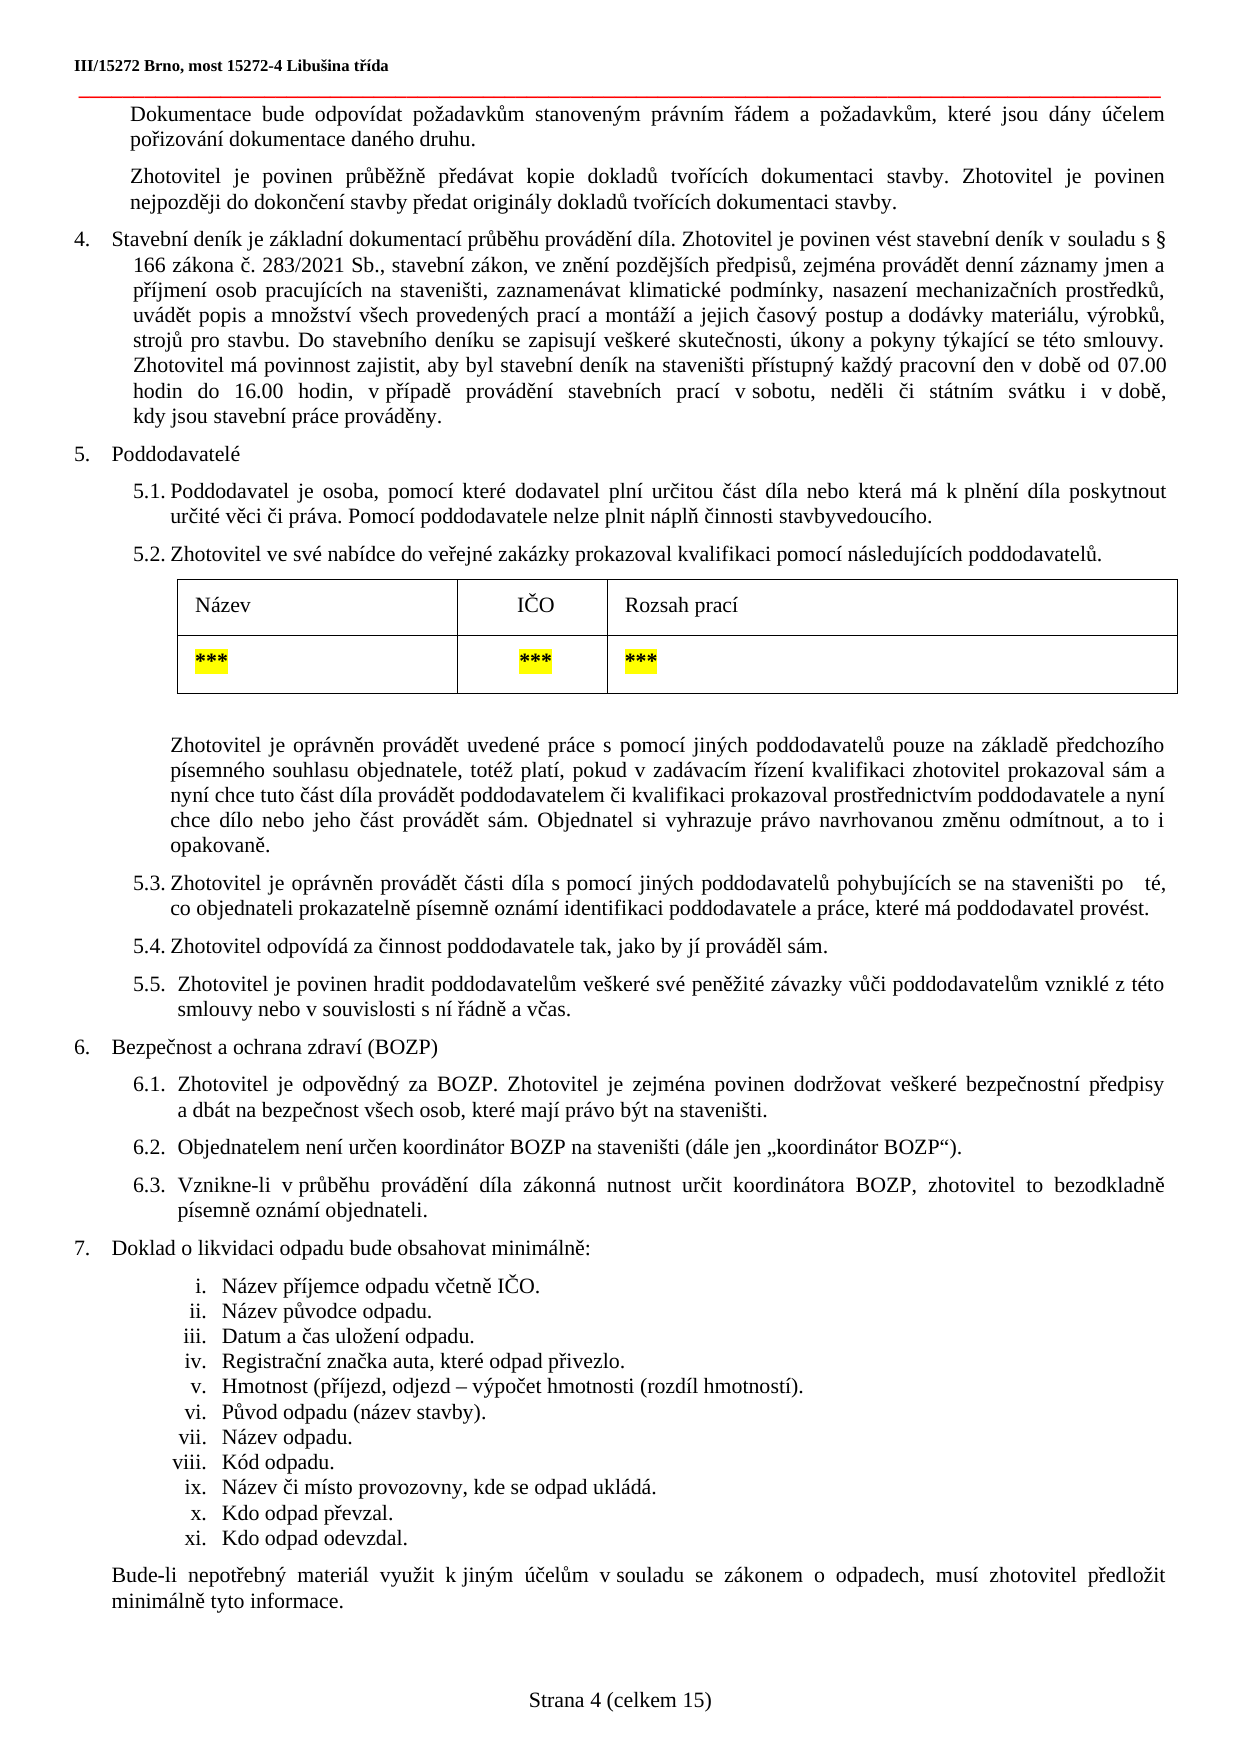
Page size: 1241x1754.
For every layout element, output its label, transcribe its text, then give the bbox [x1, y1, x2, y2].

list Název příjemce odpadu včetně IČO. [207, 1273, 1166, 1298]
list Zhotovitel je oprávněn provádět části díla s pomocí jiných poddodavatelů pohybujících se na staveništi po té, co objednateli prokazatelně písemně oznámí identifikaci poddodavatele a práce, které má poddodavatel provést. [133, 870, 1166, 921]
list Kód odpadu. [207, 1449, 1166, 1474]
table_cell *** [458, 636, 607, 693]
list Zhotovitel je povinen hradit poddodavatelům veškeré své peněžité závazky vůči poddodavatelům vzniklé z této smlouvy nebo v souvislosti s ní řádně a včas. [133, 971, 1166, 1021]
list Zhotovitel je odpovědný za BOZP. Zhotovitel je zejména povinen dodržovat veškeré bezpečnostní předpisy a dbát na bezpečnost všech osob, které mají právo být na staveništi. [133, 1071, 1166, 1122]
list Zhotovitel ve své nabídce do veřejné zakázky prokazoval kvalifikaci pomocí následujících poddodavatelů. [133, 541, 1166, 566]
text Zhotovitel je povinen průběžně předávat kopie dokladů tvořících dokumentaci stavby. Zhotovitel je povinen nejpozději do dokončení stavby předat originály dokladů tvořících dokumentaci stavby. [130, 163, 1166, 214]
list Bezpečnost a ochrana zdraví (BOZP) [74, 1034, 1166, 1059]
list Zhotovitel je oprávněn provádět uvedené práce s pomocí jiných poddodavatelů pouze na základě předchozího písemného souhlasu objednatele, totéž platí, pokud v zadávacím řízení kvalifikaci zhotovitel prokazoval sám a nyní chce tuto část díla provádět poddodavatelem či kvalifikaci prokazoval prostřednictvím poddodavatele a nyní chce dílo nebo jeho část provádět sám. Objednatel si vyhrazuje právo navrhovanou změnu odmítnout, a to i opakovaně. [170, 732, 1166, 858]
table_header Název [178, 580, 457, 635]
list Hmotnost (příjezd, odjezd – výpočet hmotnosti (rozdíl hmotností). [207, 1373, 1166, 1399]
text Bude-li nepotřebný materiál využit k jiným účelům v souladu se zákonem o odpadech, musí zhotovitel předložit minimálně tyto informace. [111, 1562, 1166, 1613]
list Kdo odpad odevzdal. [207, 1525, 1166, 1550]
list Kdo odpad převzal. [207, 1499, 1166, 1525]
list Název původce odpadu. [207, 1298, 1166, 1323]
list Vznikne-li v průběhu provádění díla zákonná nutnost určit koordinátora BOZP, zhotovitel to bezodkladně písemně oznámí objednateli. [133, 1172, 1166, 1222]
list Zhotovitel odpovídá za činnost poddodavatele tak, jako by jí prováděl sám. [133, 933, 1166, 958]
list Stavební deník je základní dokumentací průběhu provádění díla. Zhotovitel je povinen vést stavební deník v souladu s § 166 zákona č. 283/2021 Sb., stavební zákon, ve znění pozdějších předpisů, zejména provádět denní záznamy jmen a příjmení osob pracujících na staveništi, zaznamenávat klimatické podmínky, nasazení mechanizačních prostředků, uvádět popis a množství všech provedených prací a montáží a jejich časový postup a dodávky materiálu, výrobků, strojů pro stavbu. Do stavebního deníku se zapisují veškeré skutečnosti, úkony a pokyny týkající se této smlouvy. Zhotovitel má povinnost zajistit, aby byl stavební deník na staveništi přístupný každý pracovní den v době od 07.00 hodin do 16.00 hodin, v případě provádění stavebních prací v sobotu, neděli či státním svátku i v době, kdy jsou stavební práce prováděny. [74, 226, 1166, 428]
list Datum a čas uložení odpadu. [207, 1323, 1166, 1348]
table_cell *** [178, 636, 457, 693]
table_header Rozsah prací [608, 580, 1177, 635]
list Doklad o likvidaci odpadu bude obsahovat minimálně: [74, 1235, 1166, 1260]
text Dokumentace bude odpovídat požadavkům stanoveným právním řádem a požadavkům, které jsou dány účelem pořizování dokumentace daného druhu. [130, 101, 1166, 151]
list Název odpadu. [207, 1424, 1166, 1449]
list Poddodavatelé [74, 441, 1166, 466]
table_header IČO [458, 580, 607, 635]
table_cell *** [608, 636, 1177, 693]
list Registrační značka auta, které odpad přivezlo. [207, 1348, 1166, 1373]
list Původ odpadu (název stavby). [207, 1399, 1166, 1424]
list Objednatelem není určen koordinátor BOZP na staveništi (dále jen „koordinátor BOZP“). [133, 1134, 1166, 1159]
list Poddodavatel je osoba, pomocí které dodavatel plní určitou část díla nebo která má k plnění díla poskytnout určité věci či práva. Pomocí poddodavatele nelze plnit náplň činnosti stavbyvedoucího. [133, 478, 1166, 529]
list Název či místo provozovny, kde se odpad ukládá. [207, 1474, 1166, 1499]
